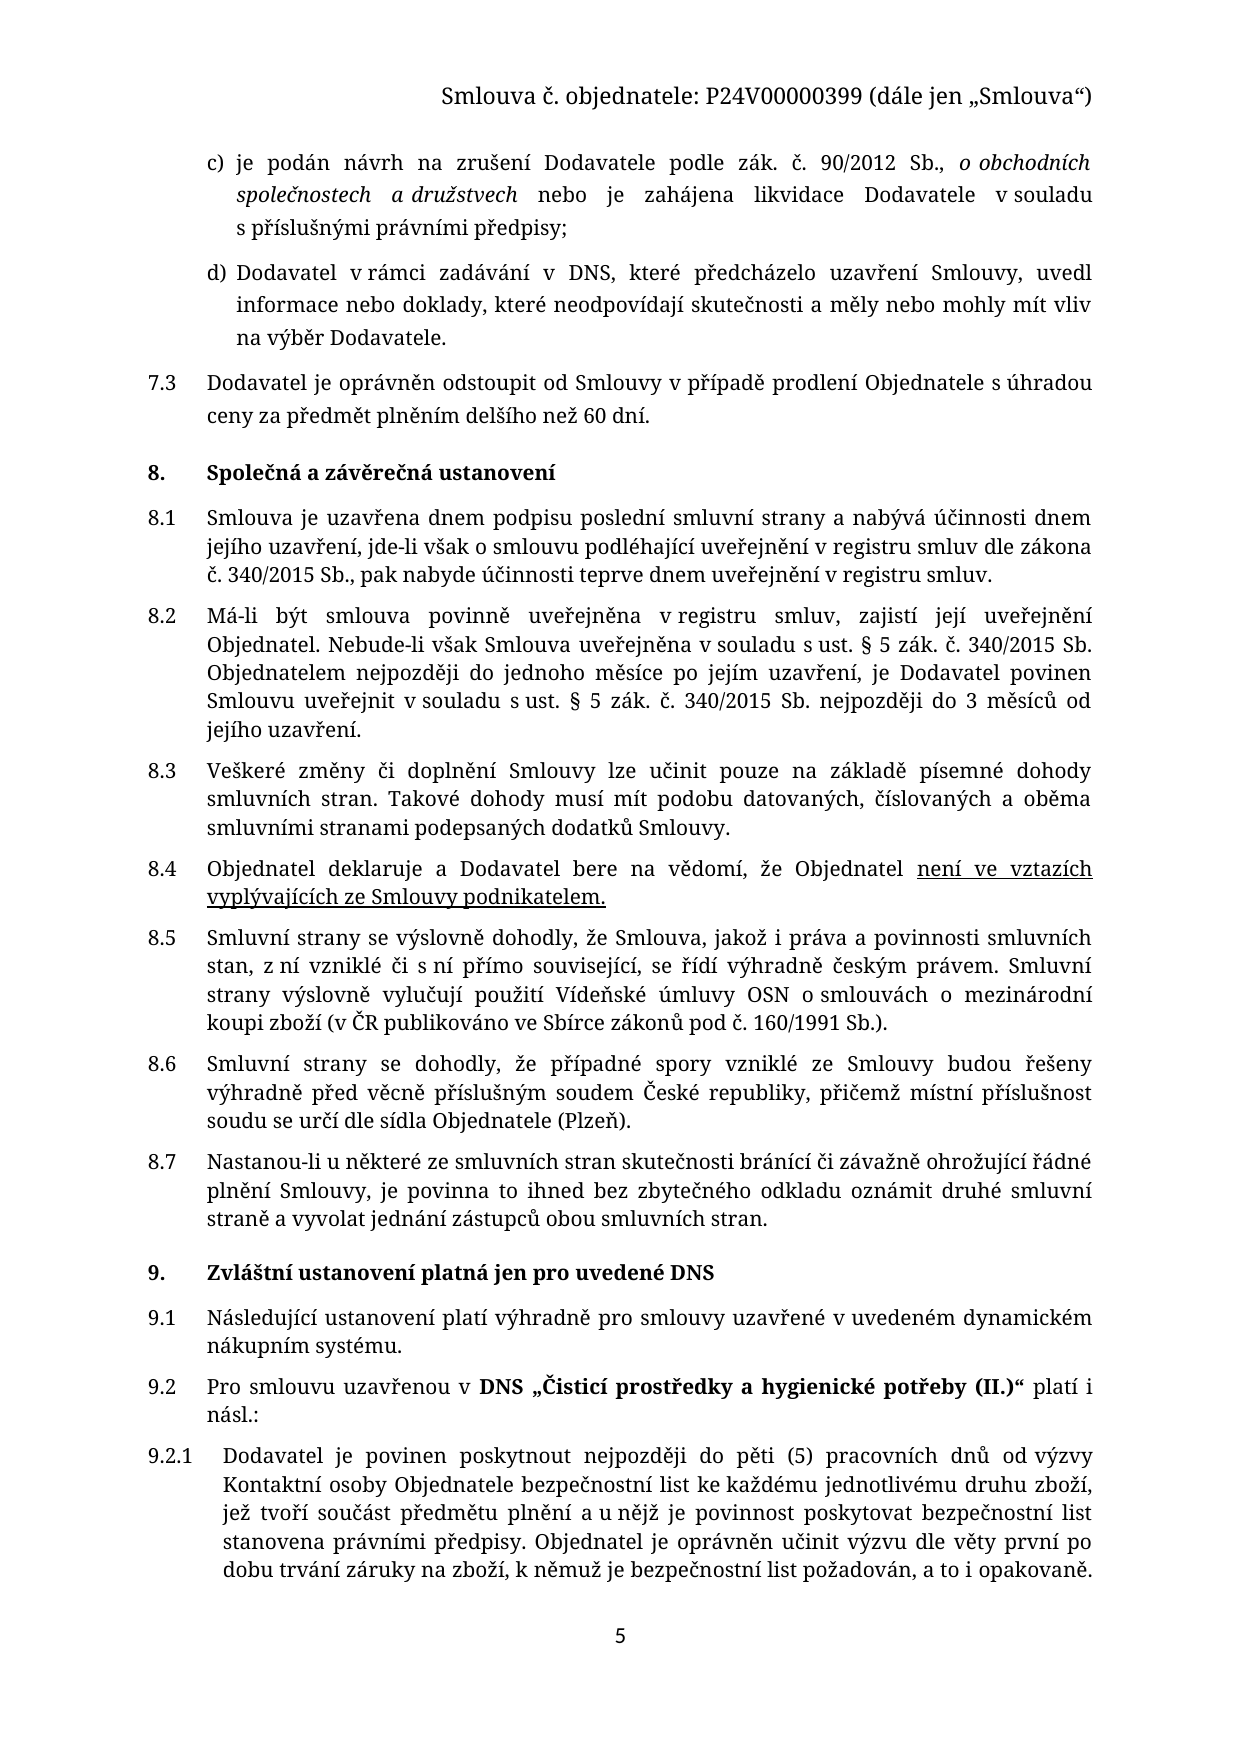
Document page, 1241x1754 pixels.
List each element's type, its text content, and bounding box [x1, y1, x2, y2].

list Má-li být smlouva povinně uveřejněna v registru smluv, zajistí její uveřejnění Objednatel. Nebude-li však Smlouva uveřejněna v souladu s ust. § 5 zák. č. 340/2015 Sb. Objednatelem nejpozději do jednoho měsíce po jejím uzavření, je Dodavatel povinen Smlouvu uveřejnit v souladu s ust. § 5 zák. č. 340/2015 Sb. nejpozději do 3 měsíců od jejího uzavření. [148, 601, 1093, 743]
list je podán návrh na zrušení Dodavatele podle zák. č. 90/2012 Sb., o obchodních společnostech a družstvech nebo je zahájena likvidace Dodavatele v souladu s příslušnými právními předpisy; [207, 148, 1093, 241]
list Nastanou-li u některé ze smluvních stran skutečnosti bránící či závažně ohrožující řádné plnění Smlouvy, je povinna to ihned bez zbytečného odkladu oznámit druhé smluvní straně a vyvolat jednání zástupců obou smluvních stran. [148, 1147, 1093, 1233]
list Smluvní strany se dohodly, že případné spory vzniklé ze Smlouvy budou řešeny výhradně před věcně příslušným soudem České republiky, přičemž místní příslušnost soudu se určí dle sídla Objednatele (Plzeň). [148, 1049, 1093, 1135]
list Veškeré změny či doplnění Smlouvy lze učinit pouze na základě písemné dohody smluvních stran. Takové dohody musí mít podobu datovaných, číslovaných a oběma smluvními stranami podepsaných dodatků Smlouvy. [148, 756, 1093, 841]
list Smluvní strany se výslovně dohodly, že Smlouva, jakož i práva a povinnosti smluvních stan, z ní vzniklé či s ní přímo související, se řídí výhradně českým právem. Smluvní strany výslovně vylučují použití Vídeňské úmluvy OSN o smlouvách o mezinárodní koupi zboží (v ČR publikováno ve Sbírce zákonů pod č. 160/1991 Sb.). [148, 923, 1093, 1037]
list Zvláštní ustanovení platná jen pro uvedené DNS [148, 1258, 1093, 1286]
list Pro smlouvu uzavřenou v DNS „Čisticí prostředky a hygienické potřeby (II.)“ platí i násl.: [148, 1372, 1093, 1429]
list Objednatel deklaruje a Dodavatel bere na vědomí, že Objednatel není ve vztazích vyplývajících ze Smlouvy podnikatelem. [148, 854, 1093, 911]
list Dodavatel v rámci zadávání v DNS, které předcházelo uzavření Smlouvy, uvedl informace nebo doklady, které neodpovídají skutečnosti a měly nebo mohly mít vliv na výběr Dodavatele. [207, 258, 1093, 352]
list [148, 1441, 1093, 1584]
list Dodavatel je oprávněn odstoupit od Smlouvy v případě prodlení Objednatele s úhradou ceny za předmět plněním delšího než 60 dní. [148, 368, 1093, 429]
list Společná a závěrečná ustanovení [148, 458, 1093, 487]
list Následující ustanovení platí výhradně pro smlouvy uzavřené v uvedeném dynamickém nákupním systému. [148, 1303, 1093, 1359]
list Smlouva je uzavřena dnem podpisu poslední smluvní strany a nabývá účinnosti dnem jejího uzavření, jde-li však o smlouvu podléhající uveřejnění v registru smluv dle zákona č. 340/2015 Sb., pak nabyde účinnosti teprve dnem uveřejnění v registru smluv. [148, 503, 1093, 589]
